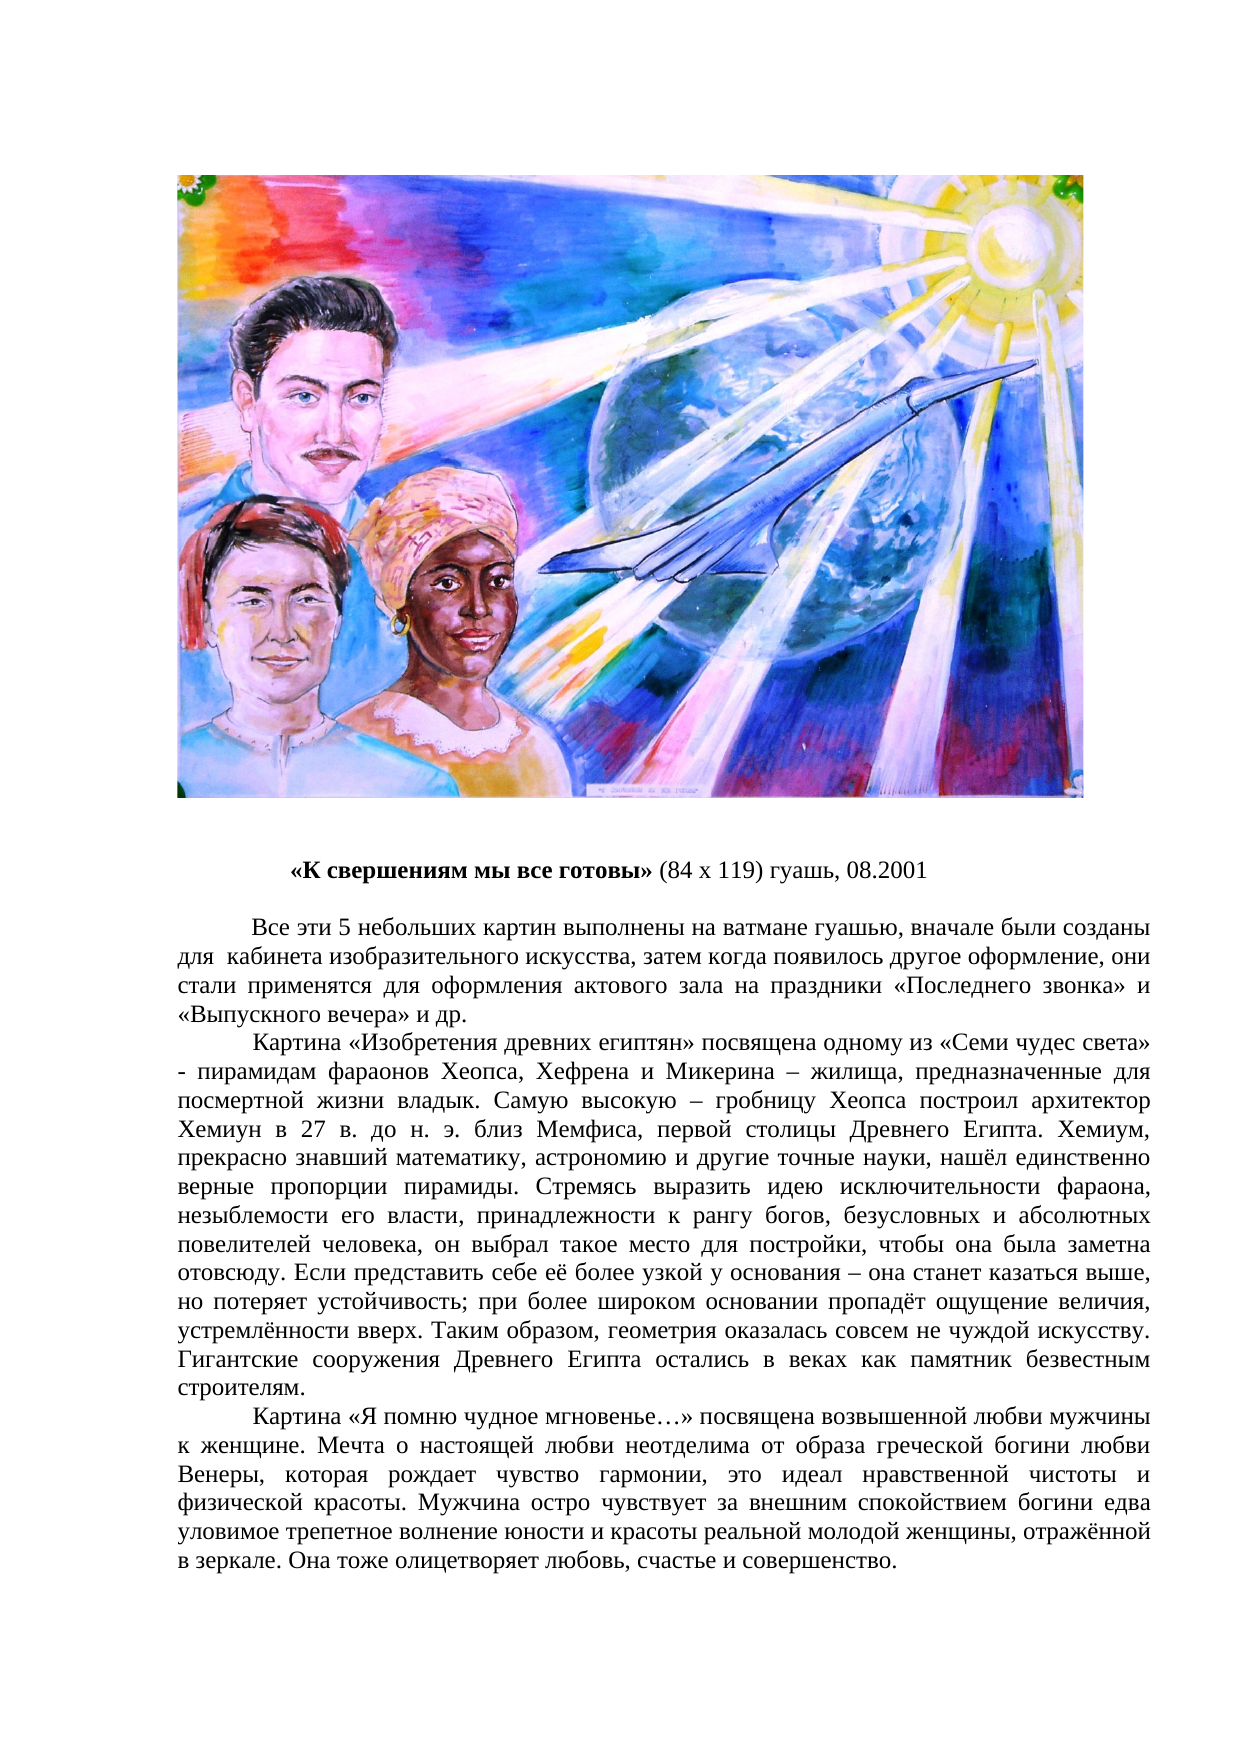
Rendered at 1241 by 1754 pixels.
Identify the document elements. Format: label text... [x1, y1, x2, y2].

text Все эти 5 небольших картин выполнены на ватмане гуашью, вначале были созданы для кабинета изобразительного искусства, затем когда появилось другое оформление, они стали применятся для оформления актового зала на праздники «Последнего звонка» и «Выпускного вечера» и др. [177, 912, 1152, 1027]
text «К свершениям мы все готовы» (84 х 119) гуашь, 08.2001 [177, 855, 1152, 884]
picture [177, 175, 1084, 798]
text Картина «Я помню чудное мгновенье…» посвящена возвышенной любви мужчины к женщине. Мечта о настоящей любви неотделима от образа греческой богини любви Венеры, которая рождает чувство гармонии, это идеал нравственной чистоты и физической красоты. Мужчина остро чувствует за внешним спокойствием богини едва уловимое трепетное волнение юности и красоты реальной молодой женщины, отражённой в зеркале. Она тоже олицетворяет любовь, счастье и совершенство. [177, 1401, 1152, 1574]
text Картина «Изобретения древних египтян» посвящена одному из «Семи чудес света» - пирамидам фараонов Хеопса, Хефрена и Микерина – жилища, предназначенные для посмертной жизни владык. Самую высокую – гробницу Хеопса построил архитектор Хемиун в 27 в. до н. э. близ Мемфиса, первой столицы Древнего Египта. Хемиум, прекрасно знавший математику, астрономию и другие точные науки, нашёл единственно верные пропорции пирамиды. Стремясь выразить идею исключительности фараона, незыблемости его власти, принадлежности к рангу богов, безусловных и абсолютных повелителей человека, он выбрал такое место для постройки, чтобы она была заметна отовсюду. Если представить себе её более узкой у основания – она станет казаться выше, но потеряет устойчивость; при более широком основании пропадёт ощущение величия, устремлённости вверх. Таким образом, геометрия оказалась совсем не чуждой искусству. Гигантские сооружения Древнего Египта остались в веках как памятник безвестным строителям. [177, 1027, 1152, 1401]
